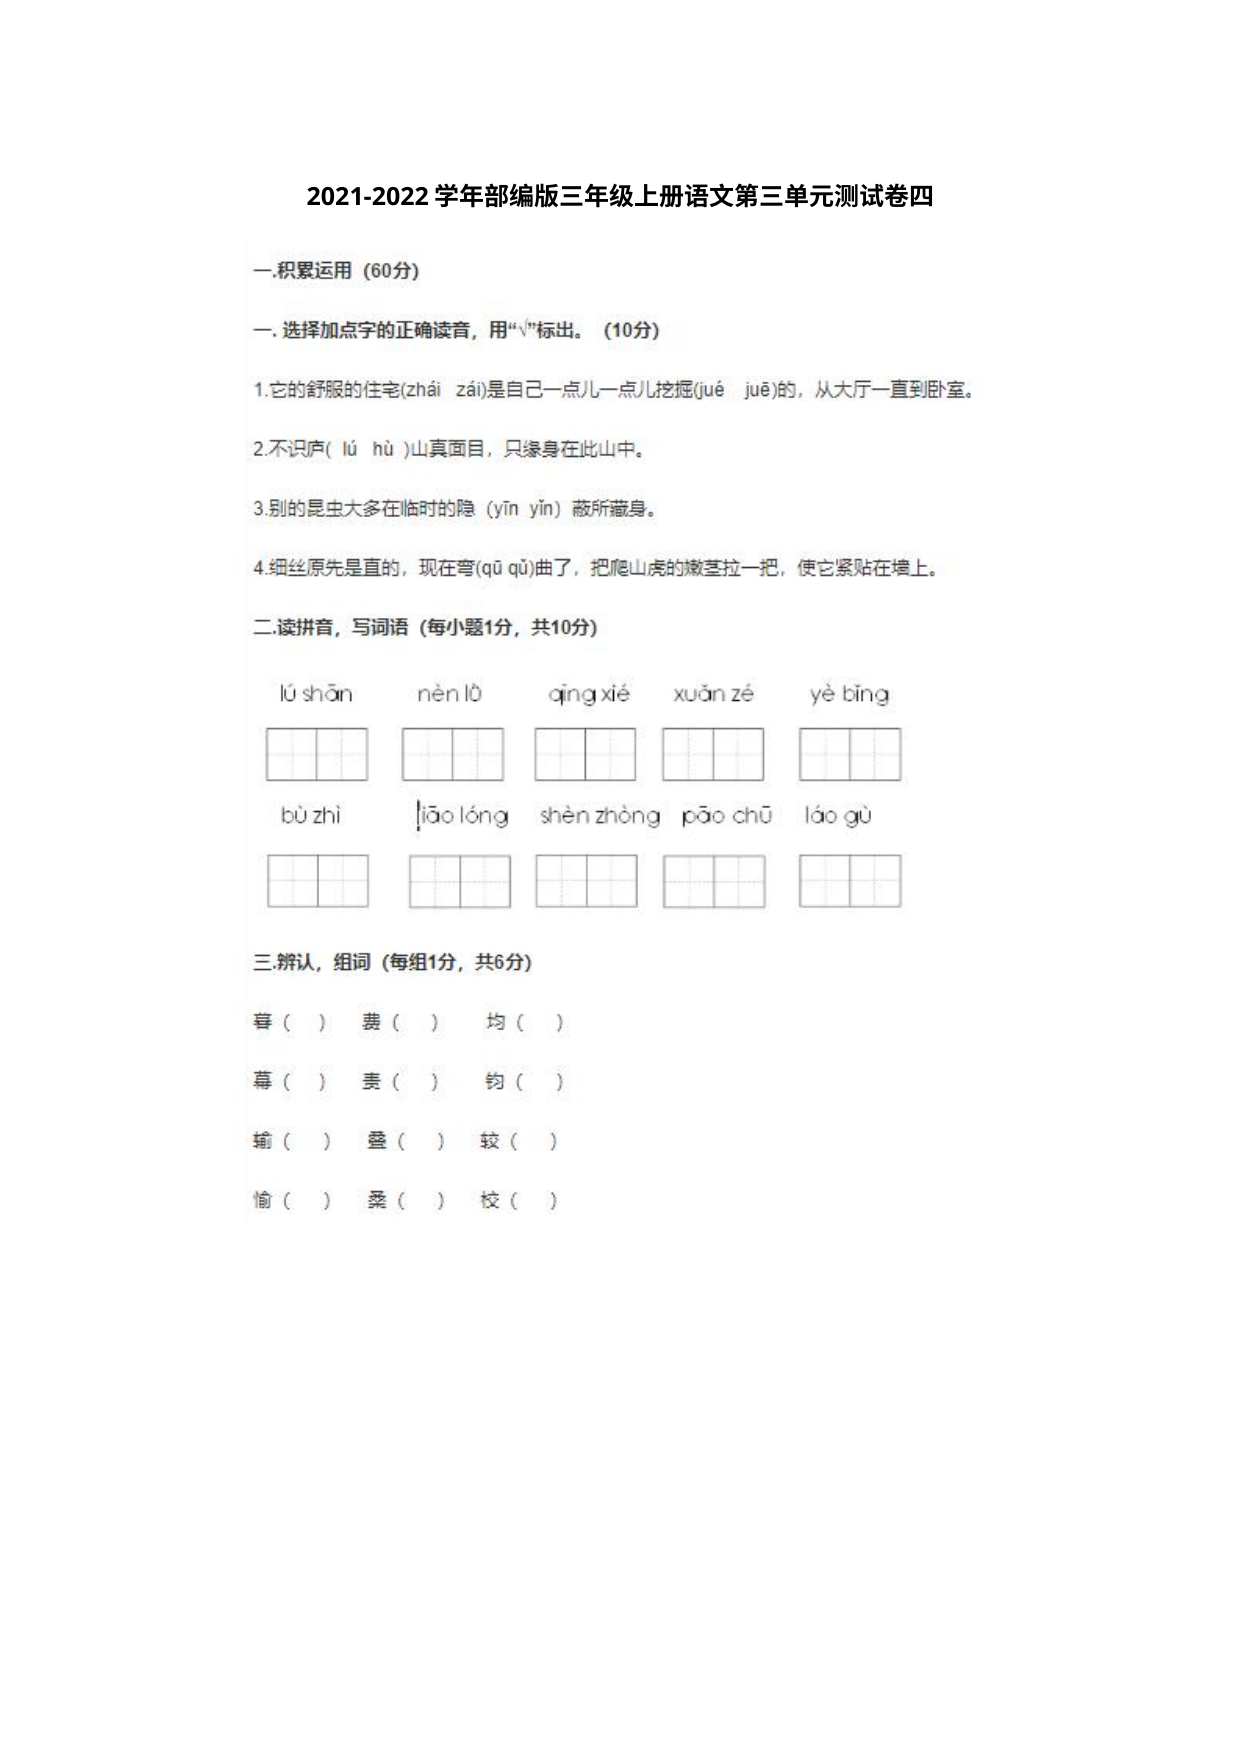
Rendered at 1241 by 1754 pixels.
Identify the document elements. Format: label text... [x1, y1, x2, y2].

picture [208, 227, 1032, 1224]
text 2021-2022学年部编版三年级上册语文第三单元测试卷四 [187, 162, 1053, 227]
